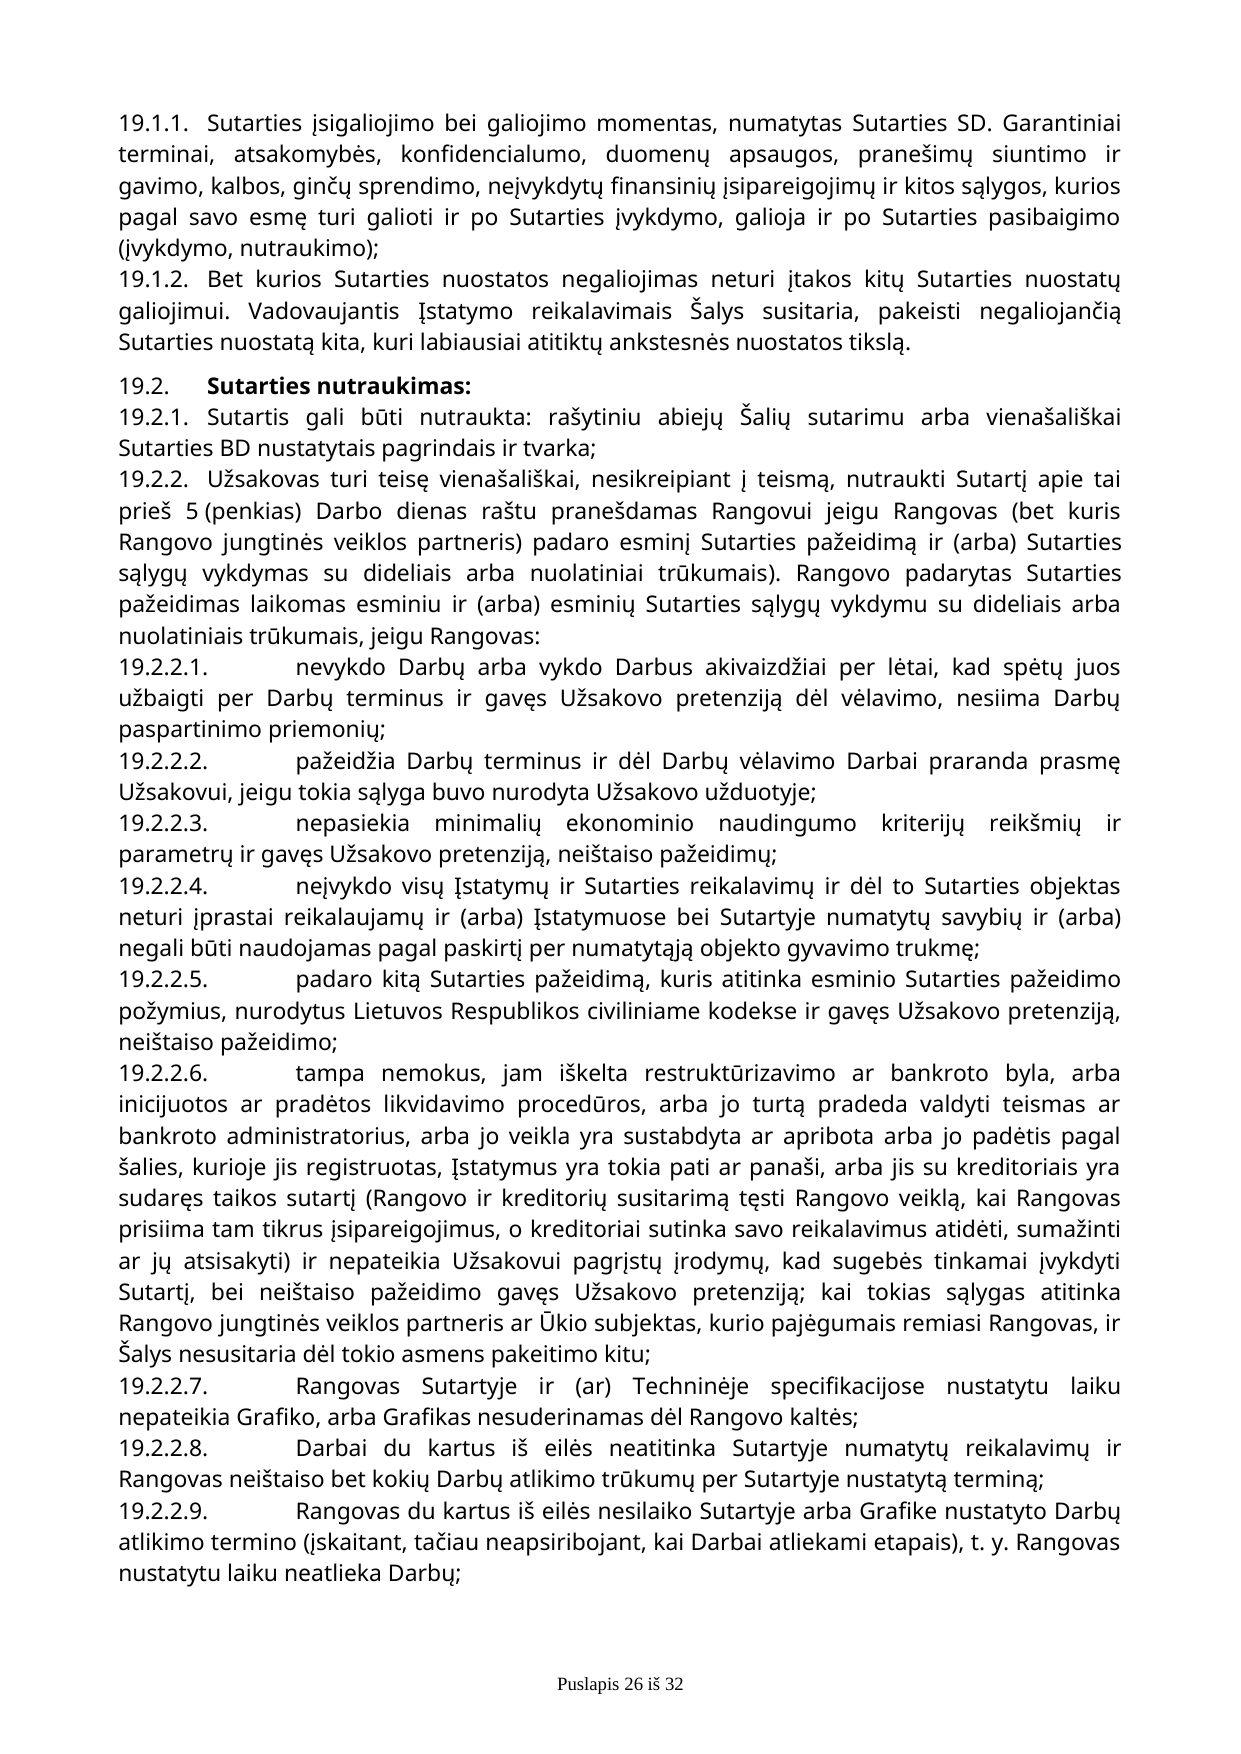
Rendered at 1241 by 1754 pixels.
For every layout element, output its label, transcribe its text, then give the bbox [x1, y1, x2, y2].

list Rangovas du kartus iš eilės nesilaiko Sutartyje arba Grafike nustatyto Darbų atlikimo termino (įskaitant, tačiau neapsiribojant, kai Darbai atliekami etapais), t. y. Rangovas nustatytu laiku neatlieka Darbų; [118, 1495, 1122, 1588]
list neįvykdo visų Įstatymų ir Sutarties reikalavimų ir dėl to Sutarties objektas neturi įprastai reikalaujamų ir (arba) Įstatymuose bei Sutartyje numatytų savybių ir (arba) negali būti naudojamas pagal paskirtį per numatytąją objekto gyvavimo trukmę; [118, 870, 1122, 963]
list Bet kurios Sutarties nuostatos negaliojimas neturi įtakos kitų Sutarties nuostatų galiojimui. Vadovaujantis Įstatymo reikalavimais Šalys susitaria, pakeisti negaliojančią Sutarties nuostatą kita, kuri labiausiai atitiktų ankstesnės nuostatos tikslą. [118, 263, 1122, 357]
list Sutarties įsigaliojimo bei galiojimo momentas, numatytas Sutarties SD. Garantiniai terminai, atsakomybės, konfidencialumo, duomenų apsaugos, pranešimų siuntimo ir gavimo, kalbos, ginčų sprendimo, neįvykdytų finansinių įsipareigojimų ir kitos sąlygos, kurios pagal savo esmę turi galioti ir po Sutarties įvykdymo, galioja ir po Sutarties pasibaigimo (įvykdymo, nutraukimo); [118, 107, 1122, 263]
list Darbai du kartus iš eilės neatitinka Sutartyje numatytų reikalavimų ir Rangovas neištaiso bet kokių Darbų atlikimo trūkumų per Sutartyje nustatytą terminą; [118, 1432, 1122, 1495]
list padaro kitą Sutarties pažeidimą, kuris atitinka esminio Sutarties pažeidimo požymius, nurodytus Lietuvos Respublikos civiliniame kodekse ir gavęs Užsakovo pretenziją, neištaiso pažeidimo; [118, 963, 1122, 1057]
list Rangovas Sutartyje ir (ar) Techninėje specifikacijose nustatytu laiku nepateikia Grafiko, arba Grafikas nesuderinamas dėl Rangovo kaltės; [118, 1370, 1122, 1432]
list nevykdo Darbų arba vykdo Darbus akivaizdžiai per lėtai, kad spėtų juos užbaigti per Darbų terminus ir gavęs Užsakovo pretenziją dėl vėlavimo, nesiima Darbų paspartinimo priemonių; [118, 651, 1122, 745]
list Užsakovas turi teisę vienašališkai, nesikreipiant į teismą, nutraukti Sutartį apie tai prieš 5 (penkias) Darbo dienas raštu pranešdamas Rangovui jeigu Rangovas (bet kuris Rangovo jungtinės veiklos partneris) padaro esminį Sutarties pažeidimą ir (arba) Sutarties sąlygų vykdymas su dideliais arba nuolatiniai trūkumais). Rangovo padarytas Sutarties pažeidimas laikomas esminiu ir (arba) esminių Sutarties sąlygų vykdymu su dideliais arba nuolatiniais trūkumais, jeigu Rangovas: [118, 463, 1122, 651]
list tampa nemokus, jam iškelta restruktūrizavimo ar bankroto byla, arba inicijuotos ar pradėtos likvidavimo procedūros, arba jo turtą pradeda valdyti teismas ar bankroto administratorius, arba jo veikla yra sustabdyta ar apribota arba jo padėtis pagal šalies, kurioje jis registruotas, Įstatymus yra tokia pati ar panaši, arba jis su kreditoriais yra sudaręs taikos sutartį (Rangovo ir kreditorių susitarimą tęsti Rangovo veiklą, kai Rangovas prisiima tam tikrus įsipareigojimus, o kreditoriai sutinka savo reikalavimus atidėti, sumažinti ar jų atsisakyti) ir nepateikia Užsakovui pagrįstų įrodymų, kad sugebės tinkamai įvykdyti Sutartį, bei neištaiso pažeidimo gavęs Užsakovo pretenziją; kai tokias sąlygas atitinka Rangovo jungtinės veiklos partneris ar Ūkio subjektas, kurio pajėgumais remiasi Rangovas, ir Šalys nesusitaria dėl tokio asmens pakeitimo kitu; [118, 1057, 1122, 1370]
list pažeidžia Darbų terminus ir dėl Darbų vėlavimo Darbai praranda prasmę Užsakovui, jeigu tokia sąlyga buvo nurodyta Užsakovo užduotyje; [118, 745, 1122, 807]
list Sutartis gali būti nutraukta: rašytiniu abiejų Šalių sutarimu arba vienašališkai Sutarties BD nustatytais pagrindais ir tvarka; [118, 401, 1122, 463]
list Sutarties nutraukimas: [118, 370, 1122, 401]
list nepasiekia minimalių ekonominio naudingumo kriterijų reikšmių ir parametrų ir gavęs Užsakovo pretenziją, neištaiso pažeidimų; [118, 807, 1122, 870]
